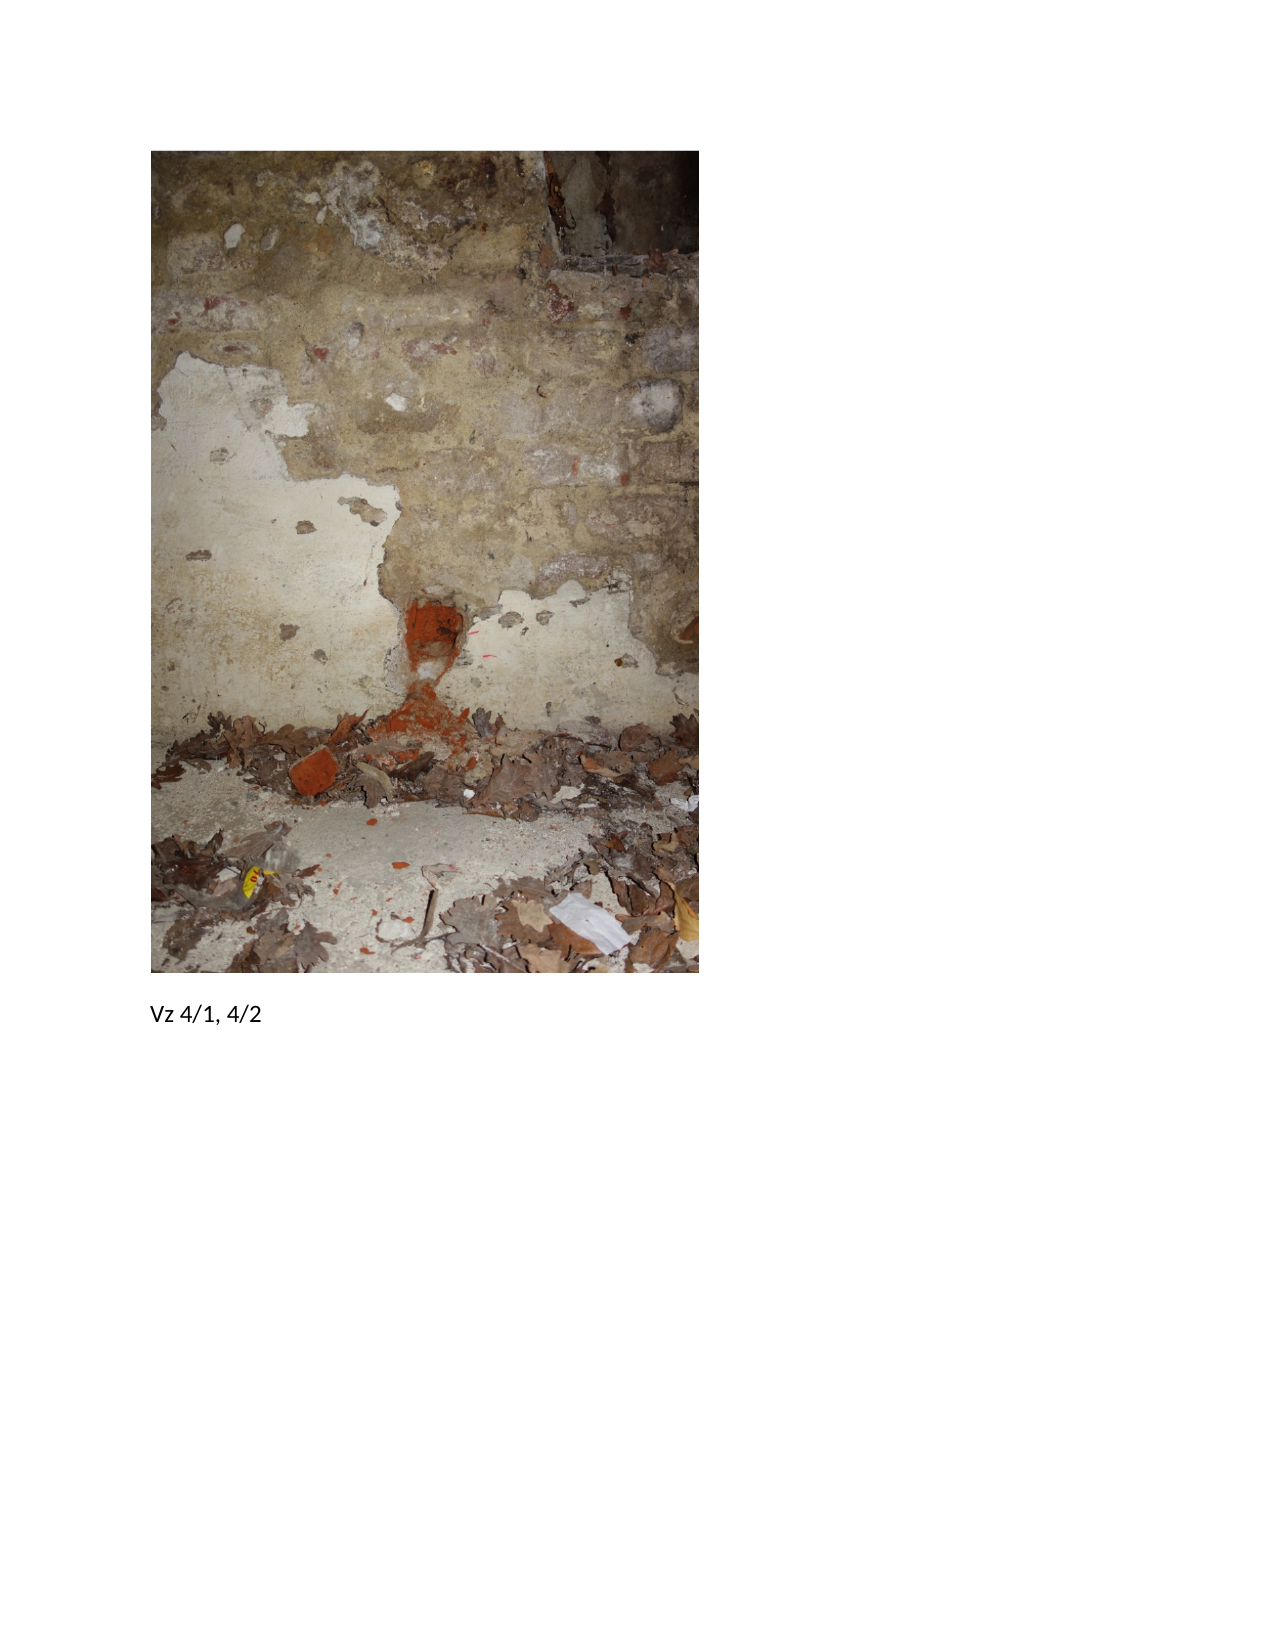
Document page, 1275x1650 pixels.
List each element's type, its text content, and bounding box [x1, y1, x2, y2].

picture [151, 152, 698, 972]
text Vz 4/1, 4/2 [150, 998, 1125, 1029]
